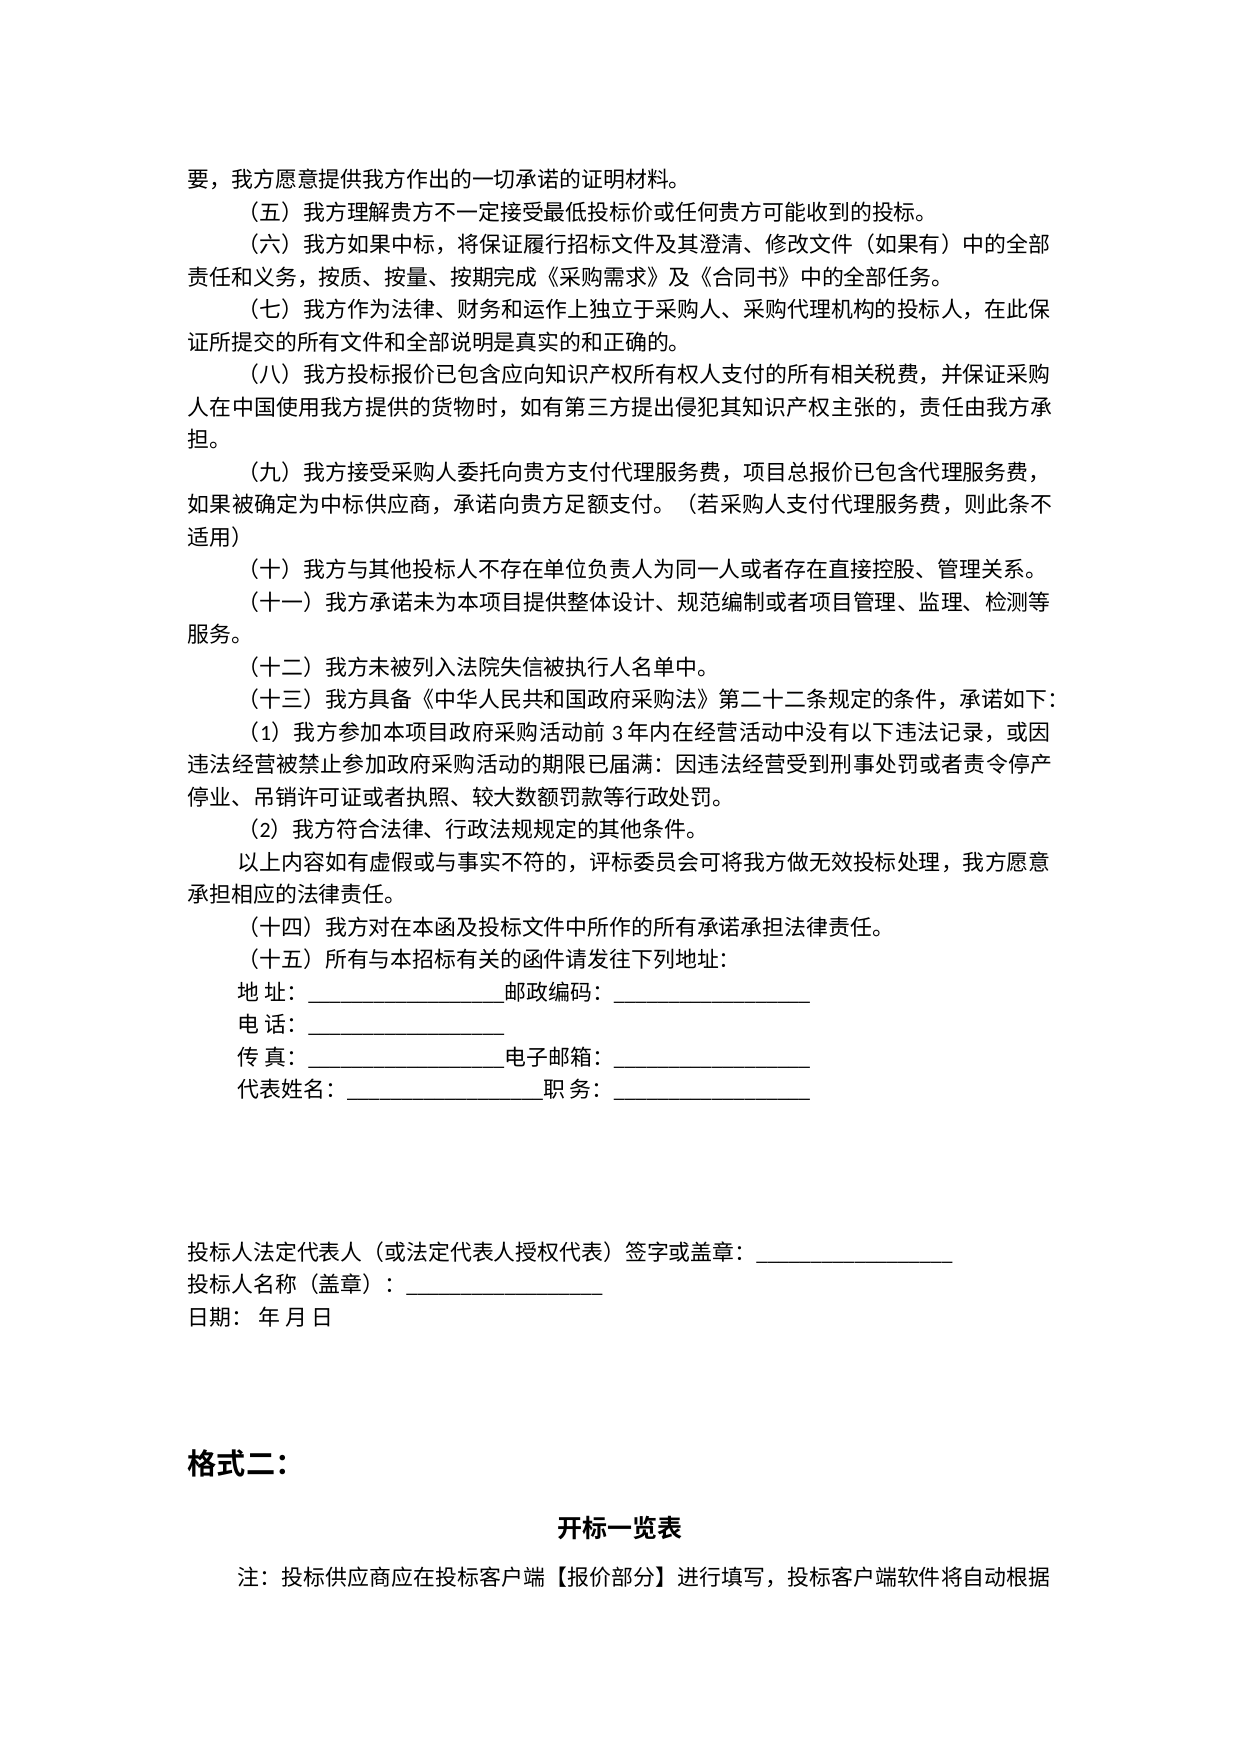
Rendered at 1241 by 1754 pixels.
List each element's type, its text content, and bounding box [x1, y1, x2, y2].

text （十四）我方对在本函及投标文件中所作的所有承诺承担法律责任。 [187, 909, 1053, 942]
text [187, 162, 1053, 194]
text （十一）我方承诺未为本项目提供整体设计、规范编制或者项目管理、监理、检测等服务。 [187, 584, 1053, 649]
text 电 话：__________________ [187, 1007, 1053, 1039]
text （六）我方如果中标，将保证履行招标文件及其澄清、修改文件（如果有）中的全部责任和义务，按质、按量、按期完成《采购需求》及《合同书》中的全部任务。 [187, 227, 1053, 292]
text （2）我方符合法律、行政法规规定的其他条件。 [187, 812, 1053, 844]
text 传 真：__________________电子邮箱：__________________ [187, 1039, 1053, 1072]
text 以上内容如有虚假或与事实不符的，评标委员会可将我方做无效投标处理，我方愿意承担相应的法律责任。 [187, 844, 1053, 909]
text 投标人名称（盖章）：__________________ [187, 1267, 1053, 1299]
text （十三）我方具备《中华人民共和国政府采购法》第二十二条规定的条件，承诺如下： [187, 682, 1053, 714]
text （八）我方投标报价已包含应向知识产权所有权人支付的所有相关税费，并保证采购人在中国使用我方提供的货物时，如有第三方提出侵犯其知识产权主张的，责任由我方承担。 [187, 357, 1053, 454]
text （五）我方理解贵方不一定接受最低投标价或任何贵方可能收到的投标。 [187, 194, 1053, 227]
text （1）我方参加本项目政府采购活动前3年内在经营活动中没有以下违法记录，或因违法经营被禁止参加政府采购活动的期限已届满：因违法经营受到刑事处罚或者责令停产停业、吊销许可证或者执照、较大数额罚款等行政处罚。 [187, 714, 1053, 812]
text （七）我方作为法律、财务和运作上独立于采购人、采购代理机构的投标人，在此保证所提交的所有文件和全部说明是真实的和正确的。 [187, 292, 1053, 357]
text 格式二： [187, 1429, 1053, 1494]
text （十）我方与其他投标人不存在单位负责人为同一人或者存在直接控股、管理关系。 [187, 552, 1053, 584]
text 代表姓名：__________________职 务：__________________ [187, 1072, 1053, 1104]
text 投标人法定代表人（或法定代表人授权代表）签字或盖章：__________________ [187, 1234, 1053, 1267]
text 开标一览表 [187, 1494, 1053, 1559]
text 地 址：__________________邮政编码：__________________ [187, 974, 1053, 1007]
text （九）我方接受采购人委托向贵方支付代理服务费，项目总报价已包含代理服务费，如果被确定为中标供应商，承诺向贵方足额支付。（若采购人支付代理服务费，则此条不适用） [187, 454, 1053, 552]
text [187, 1559, 1053, 1592]
text （十二）我方未被列入法院失信被执行人名单中。 [187, 649, 1053, 682]
text （十五）所有与本招标有关的函件请发往下列地址： [187, 942, 1053, 974]
text 日期： 年 月 日 [187, 1299, 1053, 1332]
